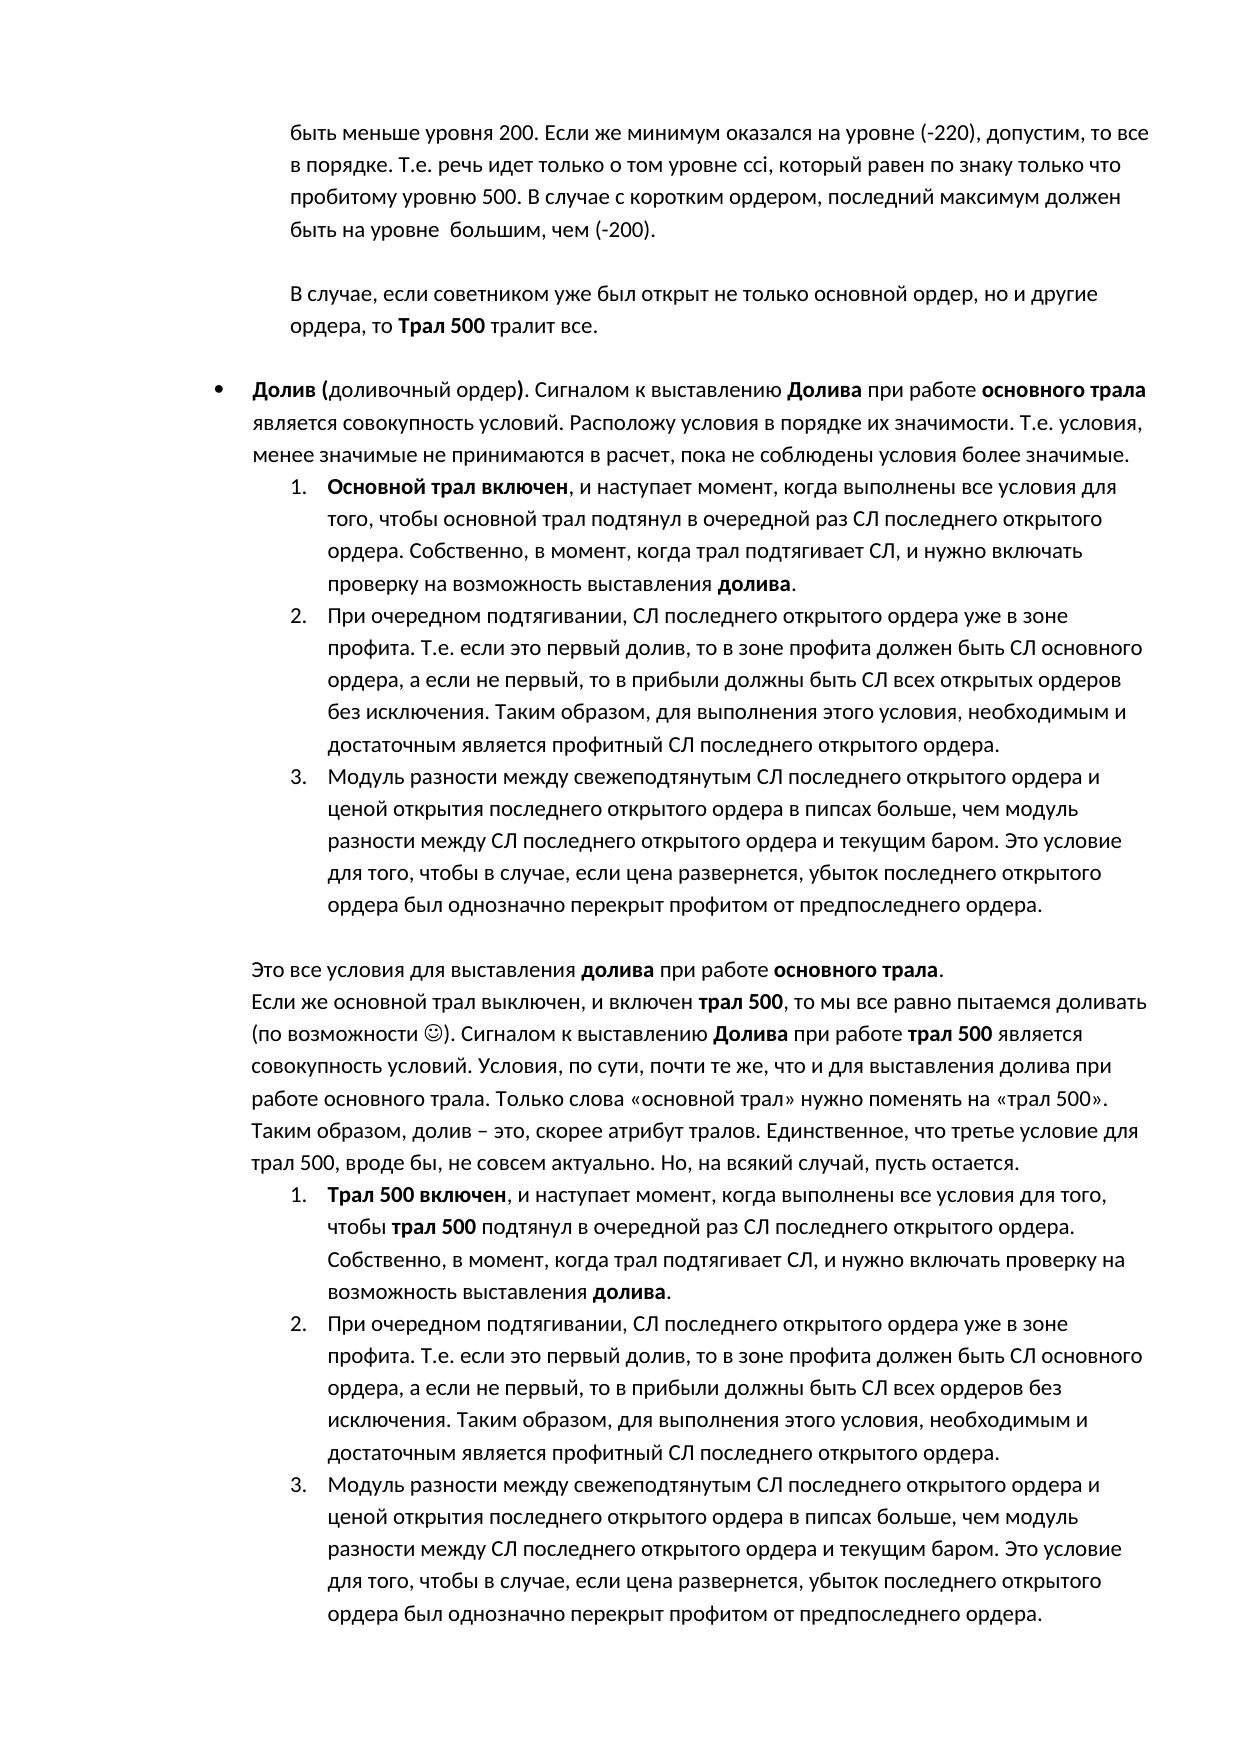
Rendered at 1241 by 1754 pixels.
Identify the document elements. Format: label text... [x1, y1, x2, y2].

list Модуль разности между свежеподтянутым СЛ последнего открытого ордера и ценой открытия последнего открытого ордера в пипсах больше, чем модуль разности между СЛ последнего открытого ордера и текущим баром. Это условие для того, чтобы в случае, если цена развернется, убыток последнего открытого ордера был однозначно перекрыт профитом от предпоследнего ордера. [290, 762, 1152, 919]
list Это все условия для выставления долива при работе основного трала. [251, 955, 1152, 983]
list Основной трал включен, и наступает момент, когда выполнены все условия для того, чтобы основной трал подтянул в очередной раз СЛ последнего открытого ордера. Собственно, в момент, когда трал подтягивает СЛ, и нужно включать проверку на возможность выставления долива. [290, 472, 1152, 597]
list При очередном подтягивании, СЛ последнего открытого ордера уже в зоне профита. Т.е. если это первый долив, то в зоне профита должен быть СЛ основного ордера, а если не первый, то в прибыли должны быть СЛ всех ордеров без исключения. Таким образом, для выполнения этого условия, необходимым и достаточным является профитный СЛ последнего открытого ордера. [290, 1309, 1152, 1466]
list В случае, если советником уже был открыт не только основной ордер, но и другие ордера, то Трал 500 тралит все. [290, 279, 1152, 339]
list Долив (доливочный ордер). Сигналом к выставлению Долива при работе основного трала является совокупность условий. Расположу условия в порядке их значимости. Т.е. условия, менее значимые не принимаются в расчет, пока не соблюдены условия более значимые. [215, 376, 1152, 468]
list Модуль разности между свежеподтянутым СЛ последнего открытого ордера и ценой открытия последнего открытого ордера в пипсах больше, чем модуль разности между СЛ последнего открытого ордера и текущим баром. Это условие для того, чтобы в случае, если цена развернется, убыток последнего открытого ордера был однозначно перекрыт профитом от предпоследнего ордера. [290, 1470, 1152, 1627]
list Трал 500 включен, и наступает момент, когда выполнены все условия для того, чтобы трал 500 подтянул в очередной раз СЛ последнего открытого ордера. Собственно, в момент, когда трал подтягивает СЛ, и нужно включать проверку на возможность выставления долива. [290, 1180, 1152, 1305]
list При очередном подтягивании, СЛ последнего открытого ордера уже в зоне профита. Т.е. если это первый долив, то в зоне профита должен быть СЛ основного ордера, а если не первый, то в прибыли должны быть СЛ всех открытых ордеров без исключения. Таким образом, для выполнения этого условия, необходимым и достаточным является профитный СЛ последнего открытого ордера. [290, 601, 1152, 758]
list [290, 118, 1152, 243]
list Если же основной трал выключен, и включен трал 500, то мы все равно пытаемся доливать (по возможности ). Сигналом к выставлению Долива при работе трал 500 является совокупность условий. Условия, по сути, почти те же, что и для выставления долива при работе основного трала. Только слова «основной трал» нужно поменять на «трал 500». Таким образом, долив – это, скорее атрибут тралов. Единственное, что третье условие для трал 500, вроде бы, не совсем актуально. Но, на всякий случай, пусть остается. [251, 987, 1152, 1176]
